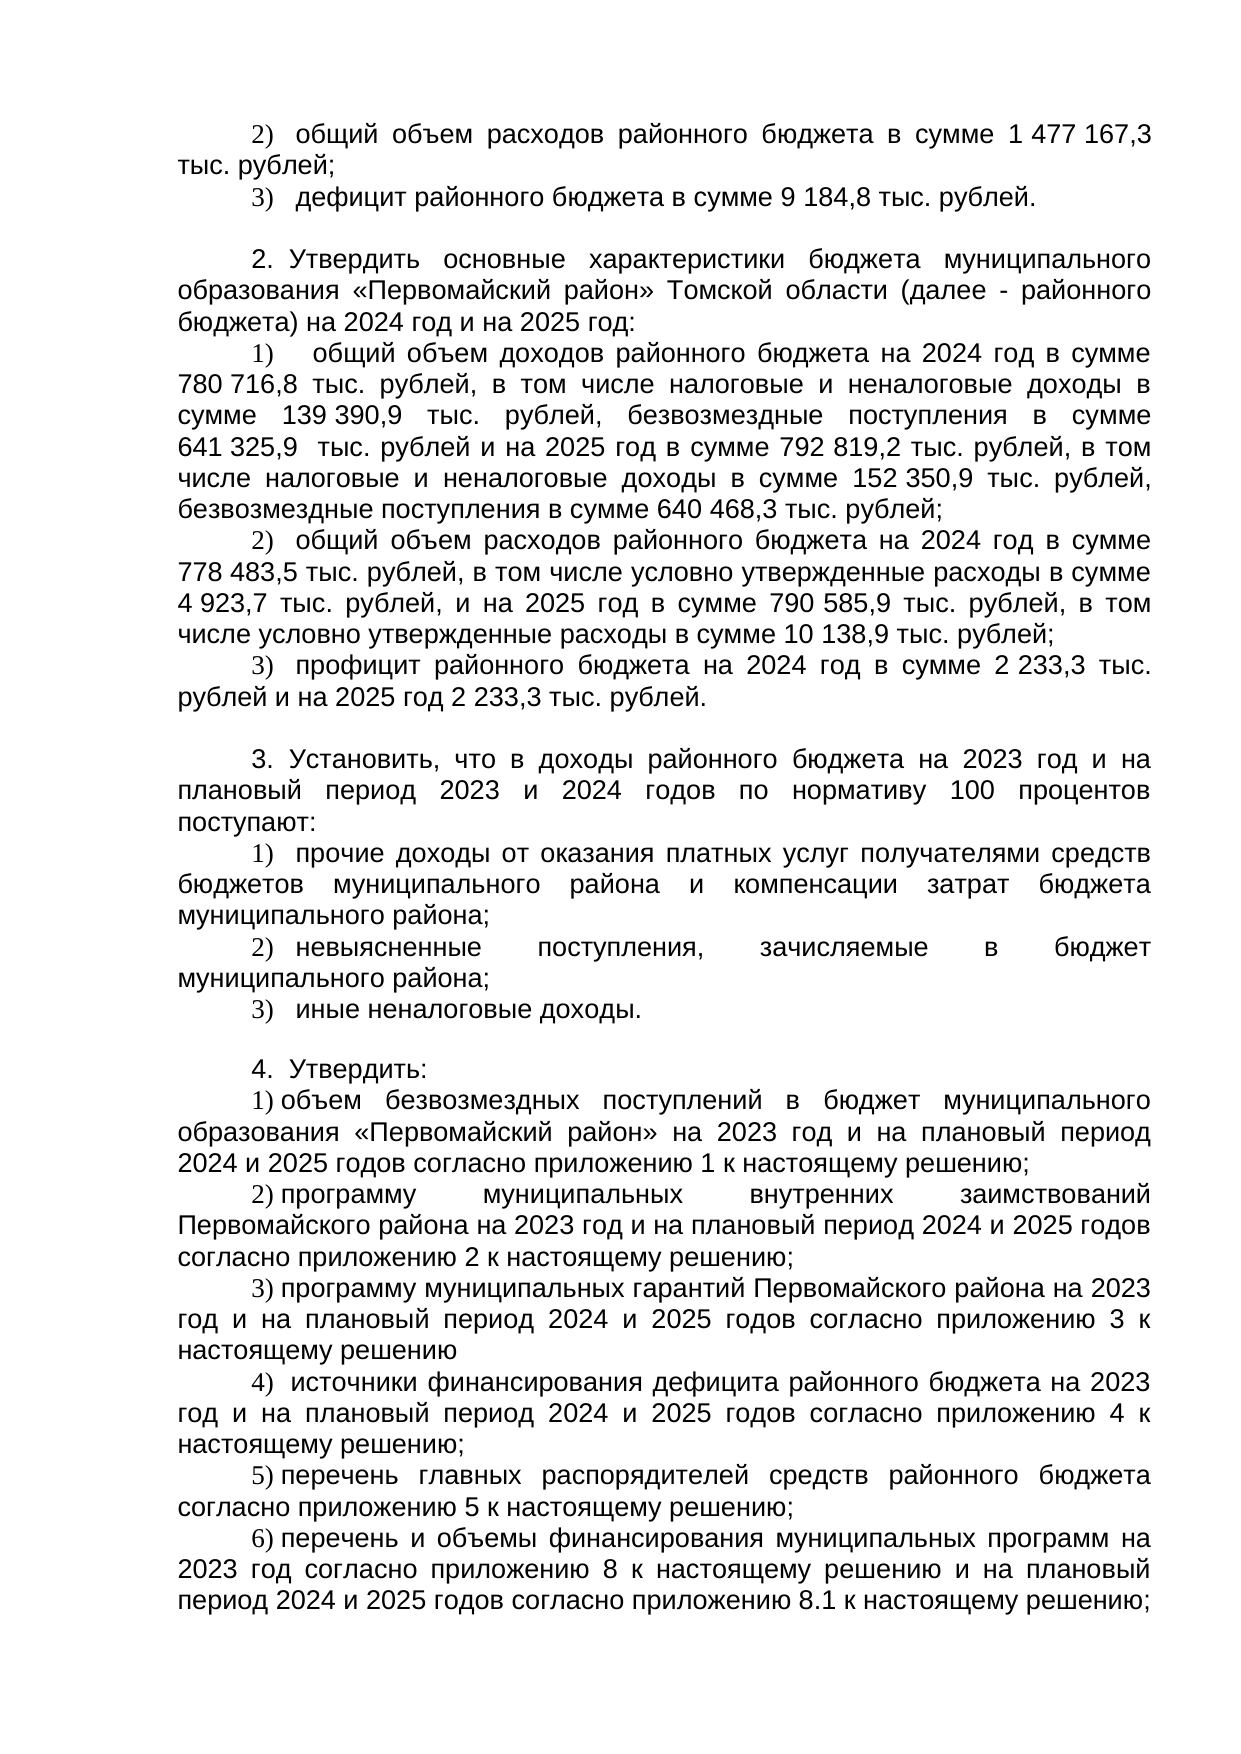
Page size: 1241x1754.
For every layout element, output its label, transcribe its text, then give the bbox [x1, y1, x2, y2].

list перечень и объемы финансирования муниципальных программ на 2023 год согласно приложению 8 к настоящему решению и на плановый период 2024 и 2025 годов согласно приложению 8.1 к настоящему решению; [177, 1522, 1152, 1616]
list прочие доходы от оказания платных услуг получателями средств бюджетов муниципального района и компенсации затрат бюджета муниципального района; [177, 837, 1152, 931]
list Утвердить: [177, 1053, 1152, 1084]
list общий объем расходов районного бюджета на 2024 год в сумме 778 483,5 тыс. рублей, в том числе условно утвержденные расходы в сумме 4 923,7 тыс. рублей, и на 2025 год в сумме 790 585,9 тыс. рублей, в том числе условно утвержденные расходы в сумме 10 138,9 тыс. рублей; [177, 524, 1152, 649]
list Установить, что в доходы районного бюджета на 2023 год и на плановый период 2023 и 2024 годов по нормативу 100 процентов поступают: [177, 743, 1152, 837]
list профицит районного бюджета на 2024 год в сумме 2 233,3 тыс. рублей и на 2025 год 2 233,3 тыс. рублей. [177, 649, 1152, 712]
list объем безвозмездных поступлений в бюджет муниципального образования «Первомайский район» на 2023 год и на плановый период 2024 и 2025 годов согласно приложению 1 к настоящему решению; [177, 1084, 1152, 1178]
list иные неналоговые доходы. [177, 993, 1152, 1024]
list источники финансирования дефицита районного бюджета на 2023 год и на плановый период 2024 и 2025 годов согласно приложению 4 к настоящему решению; [177, 1366, 1152, 1459]
list программу муниципальных внутренних заимствований Первомайского района на 2023 год и на плановый период 2024 и 2025 годов согласно приложению 2 к настоящему решению; [177, 1178, 1152, 1272]
list дефицит районного бюджета в сумме 9 184,8 тыс. рублей. [177, 181, 1152, 212]
list программу муниципальных гарантий Первомайского района на 2023 год и на плановый период 2024 и 2025 годов согласно приложению 3 к настоящему решению [177, 1272, 1152, 1366]
list общий объем доходов районного бюджета на 2024 год в сумме 780 716,8 тыс. рублей, в том числе налоговые и неналоговые доходы в сумме 139 390,9 тыс. рублей, безвозмездные поступления в сумме 641 325,9 тыс. рублей и на 2025 год в сумме 792 819,2 тыс. рублей, в том числе налоговые и неналоговые доходы в сумме 152 350,9 тыс. рублей, безвозмездные поступления в сумме 640 468,3 тыс. рублей; [177, 337, 1152, 524]
list невыясненные поступления, зачисляемые в бюджет муниципального района; [177, 931, 1152, 993]
list перечень главных распорядителей средств районного бюджета согласно приложению 5 к настоящему решению; [177, 1459, 1152, 1522]
list Утвердить основные характеристики бюджета муниципального образования «Первомайский район» Томской области (далее - районного бюджета) на 2024 год и на 2025 год: [177, 243, 1152, 337]
list общий объем расходов районного бюджета в сумме 1 477 167,3 тыс. рублей; [177, 118, 1152, 181]
